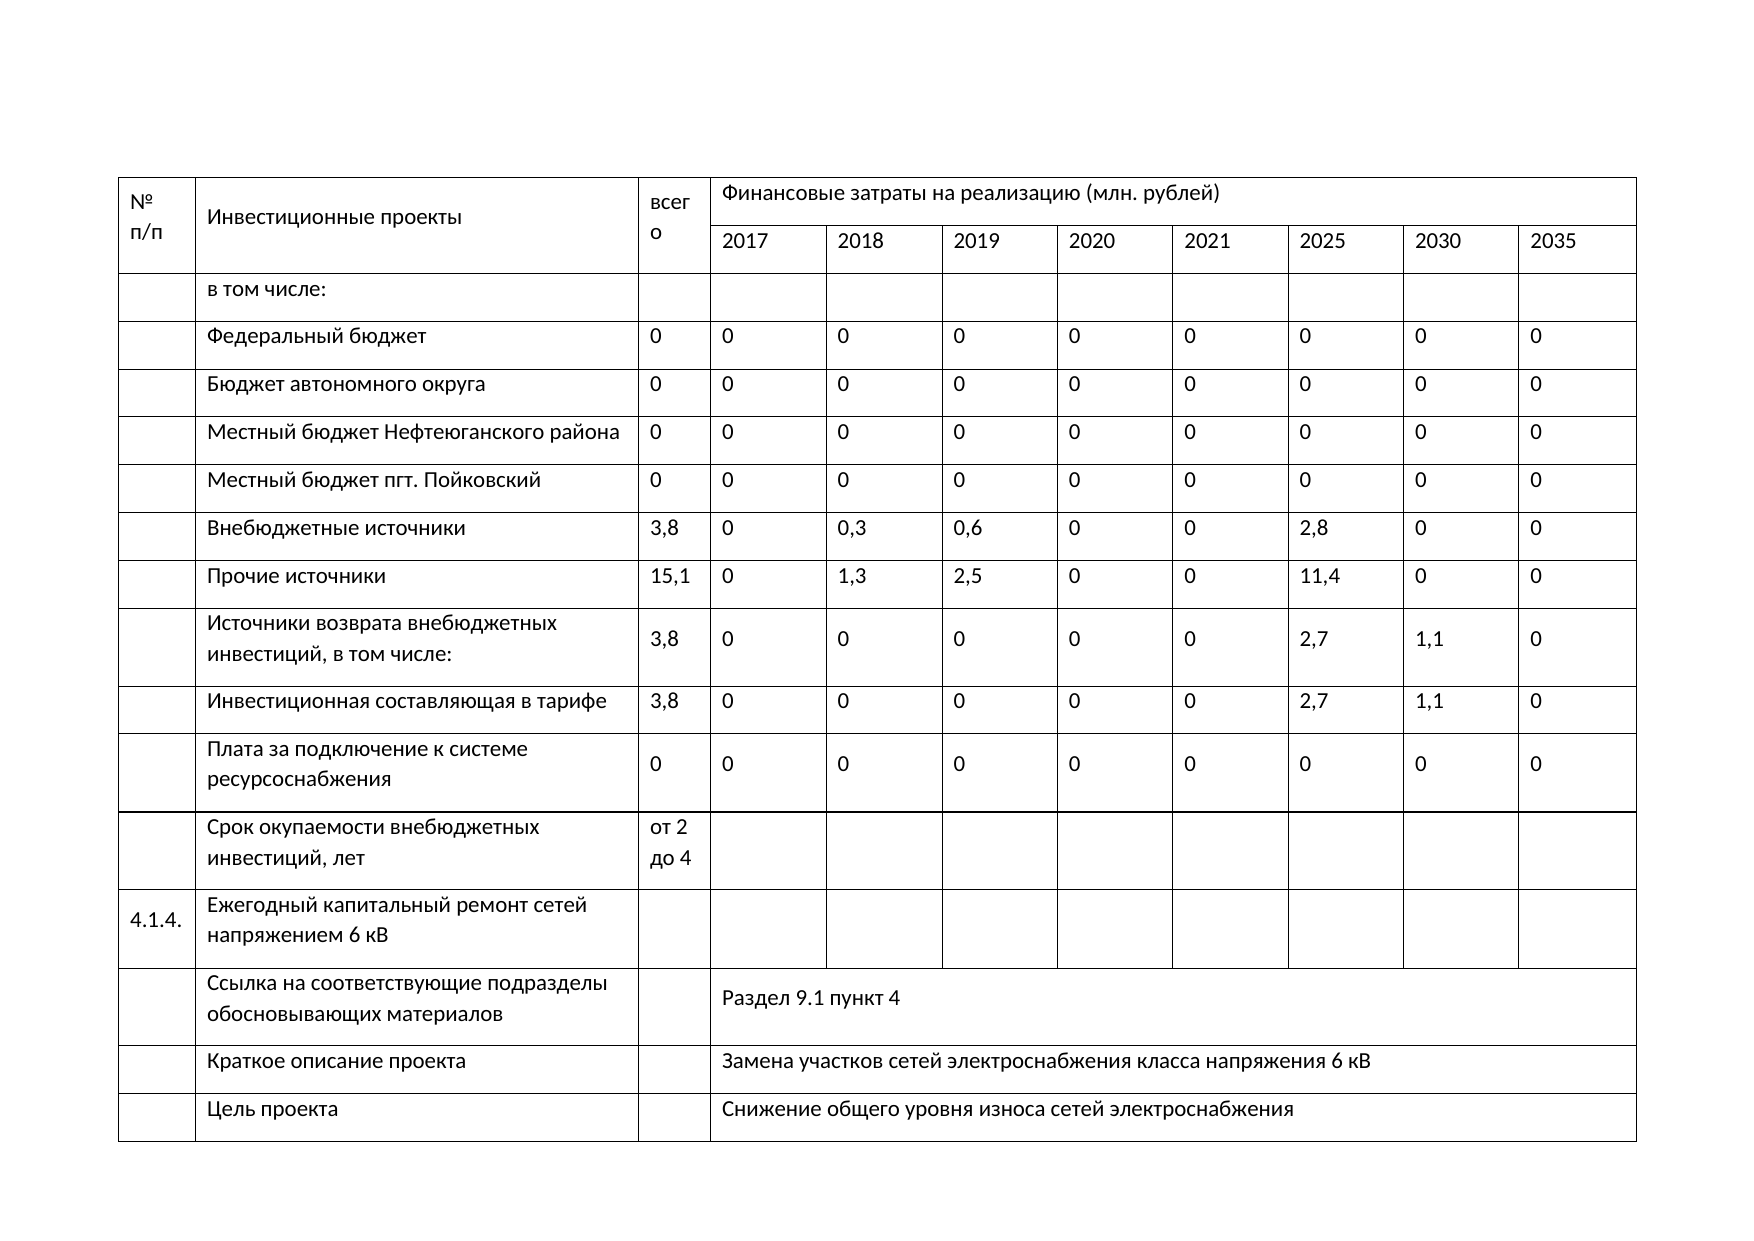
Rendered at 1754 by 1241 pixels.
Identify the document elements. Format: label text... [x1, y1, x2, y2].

table_cell [639, 1094, 710, 1141]
table_cell [119, 274, 195, 321]
table_cell [1058, 813, 1172, 889]
table_cell [639, 1046, 710, 1093]
table_cell 0 [1173, 465, 1288, 512]
table_cell [1404, 813, 1518, 889]
table_cell 0 [1058, 465, 1172, 512]
table_cell 0 [711, 561, 826, 607]
table_cell 0 [943, 322, 1057, 368]
table_cell 0 [827, 322, 942, 368]
table_cell 0 [1519, 734, 1636, 811]
table_cell 0 [943, 465, 1057, 512]
table_cell [119, 813, 195, 889]
table_cell 2,8 [1289, 513, 1403, 560]
table_cell 0 [1404, 370, 1518, 416]
table_cell 3,8 [639, 687, 710, 733]
table_cell 0 [827, 687, 942, 733]
table_cell [119, 561, 195, 607]
table_cell [119, 322, 195, 368]
table_cell 0 [639, 322, 710, 368]
table_cell 0 [1519, 322, 1636, 368]
table_cell [1404, 890, 1518, 967]
table_cell 0 [1058, 734, 1172, 811]
table_cell [1058, 890, 1172, 967]
table_cell [1519, 813, 1636, 889]
table_cell от 2 до 4 [639, 813, 710, 889]
table_cell Ссылка на соответствующие подразделы обосновывающих материалов [196, 969, 638, 1045]
table_cell [639, 274, 710, 321]
table_cell 4.1.4. [119, 890, 195, 967]
table_cell Федеральный бюджет [196, 322, 638, 368]
table_cell [1404, 274, 1518, 321]
table_cell 0 [711, 417, 826, 464]
table_cell 0 [1058, 417, 1172, 464]
table_cell 0 [639, 417, 710, 464]
table_cell 0,3 [827, 513, 942, 560]
table_cell 0 [1173, 370, 1288, 416]
table_cell Ежегодный капитальный ремонт сетей напряжением 6 кВ [196, 890, 638, 967]
table_header № п/п [119, 178, 195, 273]
table_cell 0 [1058, 609, 1172, 686]
table_cell 0 [1404, 734, 1518, 811]
table_cell 0 [711, 734, 826, 811]
table_cell 0 [1058, 370, 1172, 416]
table_cell 0 [1519, 687, 1636, 733]
table_cell 0 [1519, 465, 1636, 512]
table_cell 0 [1289, 370, 1403, 416]
table_header всего [639, 178, 710, 273]
table_cell Местный бюджет Нефтеюганского района [196, 417, 638, 464]
table_cell Снижение общего уровня износа сетей электроснабжения [711, 1094, 1636, 1141]
table_cell 3,8 [639, 609, 710, 686]
table_cell 0 [711, 370, 826, 416]
table_cell [711, 813, 826, 889]
table_cell 1,1 [1404, 687, 1518, 733]
table_cell Срок окупаемости внебюджетных инвестиций, лет [196, 813, 638, 889]
table_cell 0 [943, 370, 1057, 416]
table_cell [119, 417, 195, 464]
table_cell [119, 609, 195, 686]
table_cell 0 [711, 465, 826, 512]
table_cell Раздел 9.1 пункт 4 [711, 969, 1636, 1045]
table_cell [1289, 890, 1403, 967]
table_cell 2021 [1173, 226, 1288, 273]
table_cell 0 [1173, 417, 1288, 464]
table_cell [639, 890, 710, 967]
table_cell 0 [711, 687, 826, 733]
table_cell 0 [1058, 687, 1172, 733]
table_cell [943, 274, 1057, 321]
table_cell [1173, 274, 1288, 321]
table_cell 0 [711, 513, 826, 560]
table_cell 0 [1173, 322, 1288, 368]
table_cell 0 [827, 370, 942, 416]
table_header Финансовые затраты на реализацию (млн. рублей) [711, 178, 1636, 225]
table_cell Краткое описание проекта [196, 1046, 638, 1093]
table_cell Замена участков сетей электроснабжения класса напряжения 6 кВ [711, 1046, 1636, 1093]
table_cell [119, 1046, 195, 1093]
table_cell 0 [1173, 513, 1288, 560]
table_header Инвестиционные проекты [196, 178, 638, 273]
table_cell 0 [943, 609, 1057, 686]
table_cell 0 [827, 609, 942, 686]
table_cell 0 [1173, 561, 1288, 607]
table_cell 2017 [711, 226, 826, 273]
table_cell 0 [943, 687, 1057, 733]
table_cell 2,7 [1289, 609, 1403, 686]
table_cell 2025 [1289, 226, 1403, 273]
table_cell 15,1 [639, 561, 710, 607]
table_cell 0 [1519, 417, 1636, 464]
table_cell 2020 [1058, 226, 1172, 273]
table_cell 0 [1173, 734, 1288, 811]
table_cell [1519, 890, 1636, 967]
table_cell [1289, 274, 1403, 321]
table_cell Внебюджетные источники [196, 513, 638, 560]
table_cell 0 [827, 417, 942, 464]
table_cell [1519, 274, 1636, 321]
table_cell 0 [711, 609, 826, 686]
table_cell 0 [1058, 322, 1172, 368]
table_cell 0 [1058, 561, 1172, 607]
table_cell [119, 687, 195, 733]
table_cell Местный бюджет пгт. Пойковский [196, 465, 638, 512]
table_cell 0 [1289, 465, 1403, 512]
table_cell 2019 [943, 226, 1057, 273]
table_cell 0 [1404, 417, 1518, 464]
table_cell 0 [1519, 513, 1636, 560]
table_cell [639, 969, 710, 1045]
table_cell [1173, 813, 1288, 889]
table_cell Плата за подключение к системе ресурсоснабжения [196, 734, 638, 811]
table_cell [119, 969, 195, 1045]
table_cell [1058, 274, 1172, 321]
table_cell [827, 274, 942, 321]
table_cell [119, 1094, 195, 1141]
table_cell [943, 890, 1057, 967]
table_cell 0 [1519, 370, 1636, 416]
table_cell 0 [711, 322, 826, 368]
table_cell [827, 813, 942, 889]
table_cell 0 [639, 370, 710, 416]
table_cell 0 [1404, 465, 1518, 512]
table_cell [119, 370, 195, 416]
table_cell 3,8 [639, 513, 710, 560]
table_cell 1,1 [1404, 609, 1518, 686]
table_cell 1,3 [827, 561, 942, 607]
table_cell Инвестиционная составляющая в тарифе [196, 687, 638, 733]
table_cell [827, 890, 942, 967]
table_cell 0 [1289, 322, 1403, 368]
table_cell [119, 734, 195, 811]
table_cell [711, 274, 826, 321]
table_cell 0 [1519, 561, 1636, 607]
table_cell 0 [1519, 609, 1636, 686]
table_cell Прочие источники [196, 561, 638, 607]
table_cell Цель проекта [196, 1094, 638, 1141]
table_cell 2,7 [1289, 687, 1403, 733]
table_cell [119, 513, 195, 560]
table_cell 0 [1173, 609, 1288, 686]
table_cell Источники возврата внебюджетных инвестиций, в том числе: [196, 609, 638, 686]
table_cell [711, 890, 826, 967]
table_cell 0 [1404, 561, 1518, 607]
table_cell 0 [1289, 734, 1403, 811]
table_cell 0 [1404, 513, 1518, 560]
table_cell 2035 [1519, 226, 1636, 273]
table_cell в том числе: [196, 274, 638, 321]
table_cell [119, 465, 195, 512]
table_cell 2018 [827, 226, 942, 273]
table_cell 0 [943, 417, 1057, 464]
table_cell 0 [1058, 513, 1172, 560]
table_cell [1173, 890, 1288, 967]
table_cell 0,6 [943, 513, 1057, 560]
table_cell [943, 813, 1057, 889]
table_cell 0 [1289, 417, 1403, 464]
table_cell 11,4 [1289, 561, 1403, 607]
table_cell 2030 [1404, 226, 1518, 273]
table_cell 0 [1173, 687, 1288, 733]
table_cell [1289, 813, 1403, 889]
table_cell Бюджет автономного округа [196, 370, 638, 416]
table_cell 0 [639, 734, 710, 811]
table_cell 2,5 [943, 561, 1057, 607]
table_cell 0 [827, 734, 942, 811]
table_cell 0 [827, 465, 942, 512]
table_cell 0 [1404, 322, 1518, 368]
table_cell 0 [639, 465, 710, 512]
table_cell 0 [943, 734, 1057, 811]
